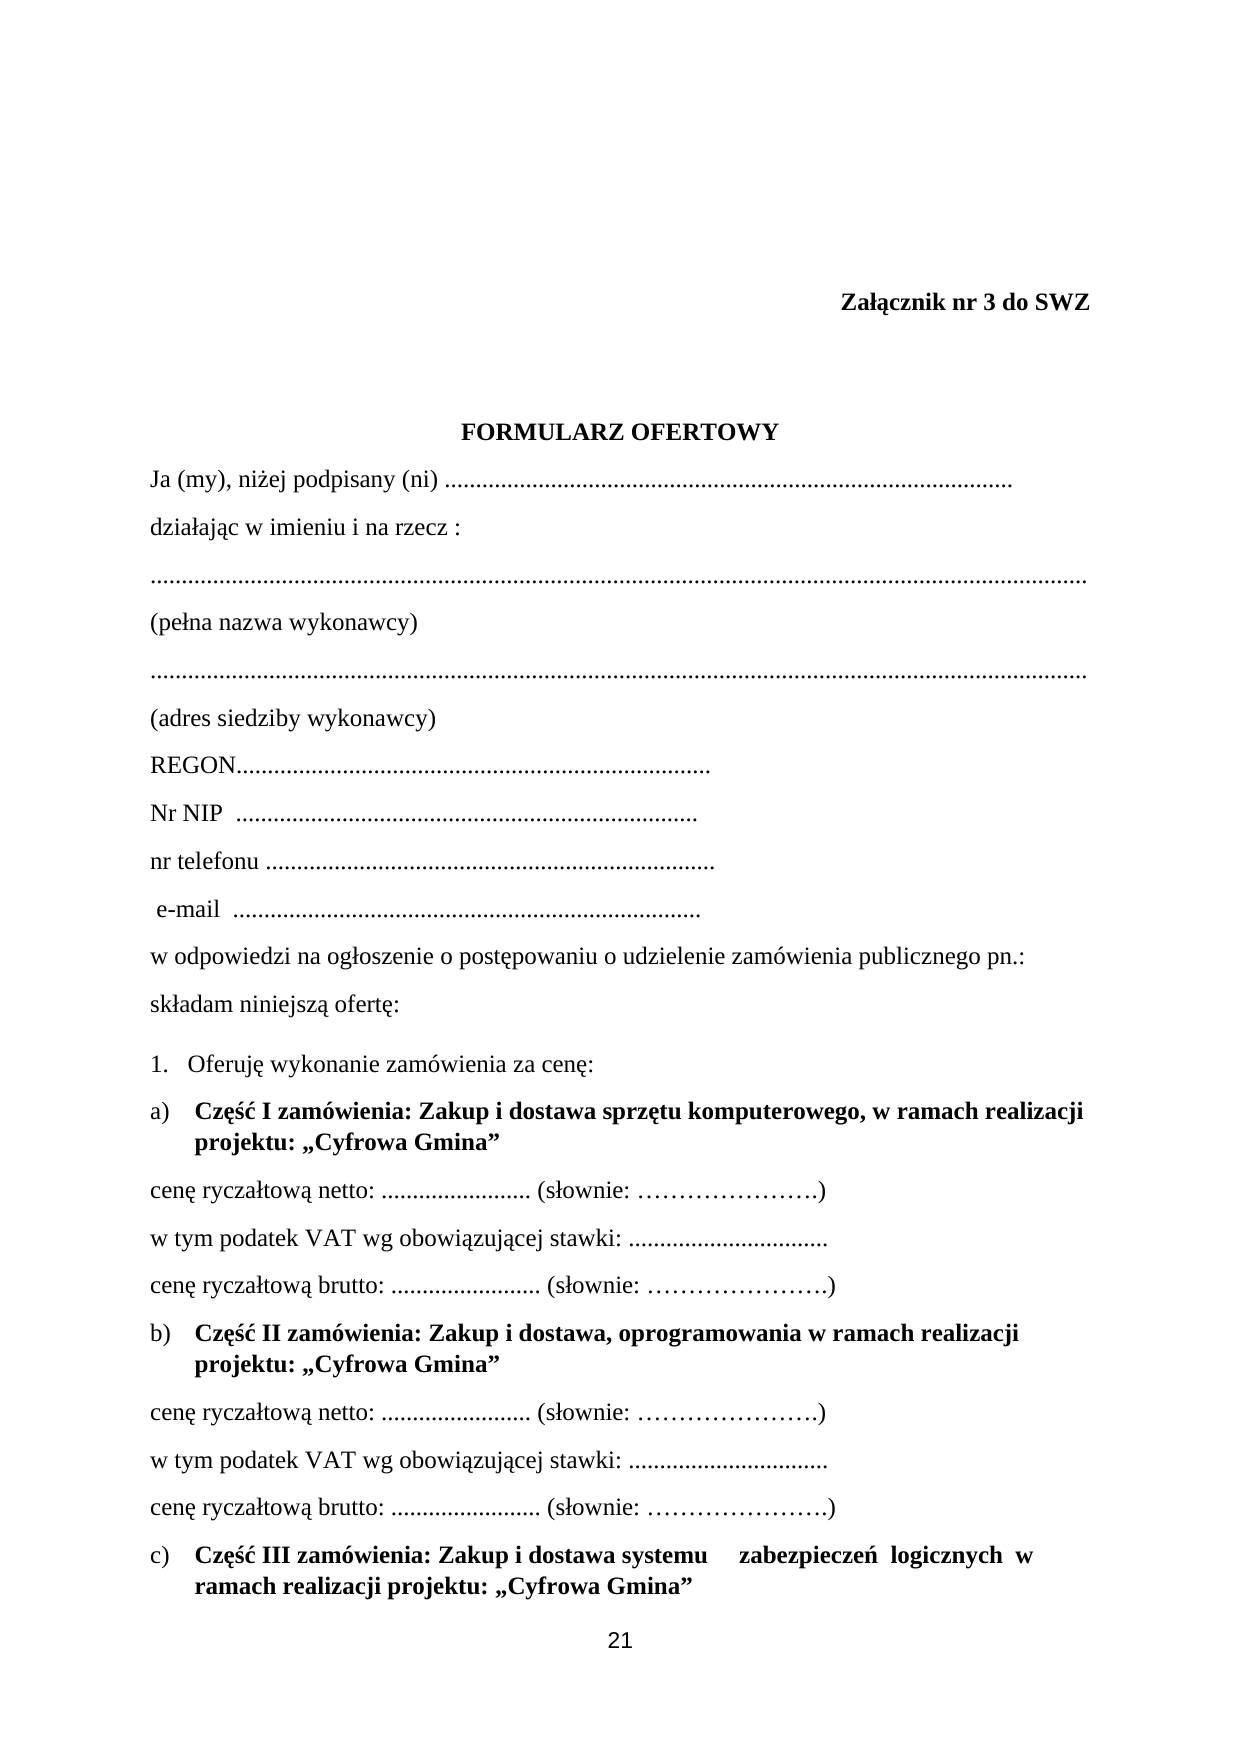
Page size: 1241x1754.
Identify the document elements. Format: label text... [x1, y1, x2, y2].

text FORMULARZ OFERTOWY [150, 417, 1090, 445]
text w tym podatek VAT wg obowiązującej stawki: ................................ [150, 1445, 1090, 1473]
text (pełna nazwa wykonawcy) [150, 607, 1090, 636]
text działając w imieniu i na rzecz : [150, 512, 1090, 541]
text ...................................................................................................................................................... [150, 655, 1090, 684]
text cenę ryczałtową brutto: ........................ (słownie: ………………….) [150, 1271, 1090, 1299]
text cenę ryczałtową netto: ........................ (słownie: ………………….) [150, 1397, 1090, 1426]
text REGON............................................................................ [150, 751, 1090, 779]
text a) Część I zamówienia: Zakup i dostawa sprzętu komputerowego, w ramach realizacji projektu: „Cyfrowa Gmina” [150, 1096, 1090, 1156]
list Oferuję wykonanie zamówienia za cenę: [150, 1049, 1090, 1077]
text w tym podatek VAT wg obowiązującej stawki: ................................ [150, 1223, 1090, 1252]
text Ja (my), niżej podpisany (ni) ........................................................................................... [150, 464, 1090, 493]
text nr telefonu ........................................................................ [150, 846, 1090, 875]
text w odpowiedzi na ogłoszenie o postępowaniu o udzielenie zamówienia publicznego pn.: [150, 941, 1090, 970]
text cenę ryczałtową netto: ........................ (słownie: ………………….) [150, 1175, 1090, 1204]
text Załącznik nr 3 do SWZ [150, 283, 1090, 317]
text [150, 1492, 1090, 1521]
text b) Część II zamówienia: Zakup i dostawa, oprogramowania w ramach realizacji projektu: „Cyfrowa Gmina” [150, 1318, 1090, 1378]
text Nr NIP .......................................................................... [150, 798, 1090, 827]
text e-mail ........................................................................... [150, 894, 1090, 922]
text składam niniejszą ofertę: [150, 989, 1090, 1018]
text c) Część III zamówienia: Zakup i dostawa systemu zabezpieczeń logicznych w ramach realizacji projektu: „Cyfrowa Gmina” [150, 1540, 1090, 1600]
text ...................................................................................................................................................... [150, 560, 1090, 588]
text (adres siedziby wykonawcy) [150, 703, 1090, 732]
